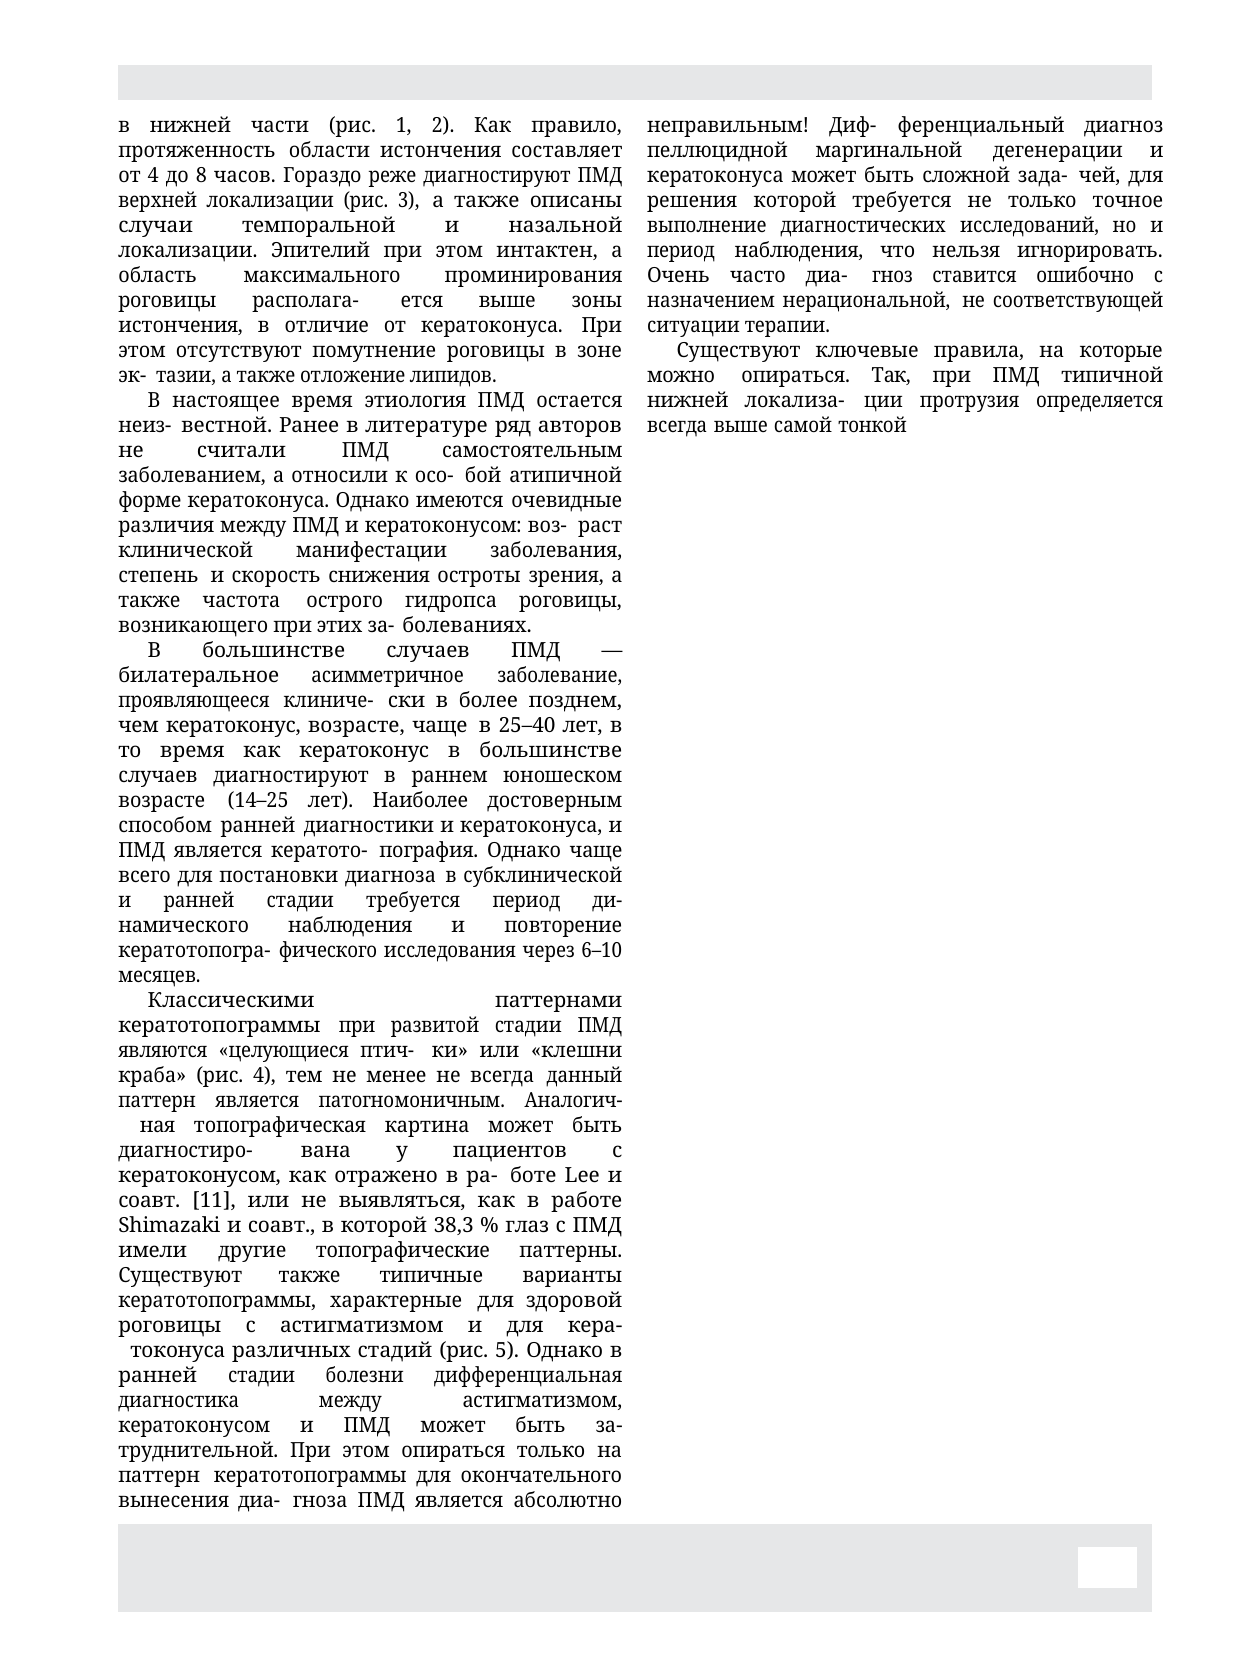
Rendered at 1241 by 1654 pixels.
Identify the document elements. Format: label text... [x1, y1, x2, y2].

text в нижней части (рис. 1, 2). Как правило, протяженность области истончения составляет от 4 до 8 часов. Гораздо реже диагностируют ПМД верхней локализации (рис. 3), а также описаны случаи темпоральной и назальной локализации. Эпителий при этом интактен, а область максимального проминирования роговицы располага‑ ется выше зоны истончения, в отличие от кератоконуса. При этом отсутствуют помутнение роговицы в зоне эк‑ тазии, а также отложение липидов. [118, 113, 622, 388]
text Существуют ключевые правила, на которые можно опираться. Так, при ПМД типичной нижней локализа‑ ции протрузия определяется всегда выше самой тонкой [647, 338, 1163, 438]
text В настоящее время этиология ПМД остается неиз‑ вестной. Ранее в литературе ряд авторов не считали ПМД самостоятельным заболеванием, а относили к осо‑ бой атипичной форме кератоконуса. Однако имеются очевидные различия между ПМД и кератоконусом: воз‑ раст клинической манифестации заболевания, степень и скорость снижения остроты зрения, а также частота острого гидропса роговицы, возникающего при этих за‑ болеваниях. [118, 388, 622, 638]
text В большинстве случаев ПМД — билатеральное асимметричное заболевание, проявляющееся клиниче‑ ски в более позднем, чем кератоконус, возрасте, чаще в 25–40 лет, в то время как кератоконус в большинстве случаев диагностируют в раннем юношеском возрасте (14–25 лет). Наиболее достоверным способом ранней диагностики и кератоконуса, и ПМД является кератото‑ пография. Однако чаще всего для постановки диагноза в субклинической и ранней стадии требуется период ди‑ намического наблюдения и повторение кератотопогра‑ фического исследования через 6–10 месяцев. [118, 638, 622, 988]
text Классическими паттернами кератотопограммы при развитой стадии ПМД являются «целующиеся птич‑ ки» или «клешни краба» (рис. 4), тем не менее не всегда данный паттерн является патогномоничным. Аналогич‑ ная топографическая картина может быть диагностиро‑ вана у пациентов с кератоконусом, как отражено в ра‑ боте Lee и соавт. [11], или не выявляться, как в работе Shimazaki и соавт., в которой 38,3 % глаз с ПМД имели другие топографические паттерны. Существуют также типичные варианты кератотопограммы, характерные для здоровой роговицы с астигматизмом и для кера‑ токонуса различных стадий (рис. 5). Однако в ранней стадии болезни дифференциальная диагностика между астигматизмом, кератоконусом и ПМД может быть за‑ труднительной. При этом опираться только на паттерн кератотопограммы для окончательного вынесения диа‑ гноза ПМД является абсолютно неправильным! Диф‑ ференциальный диагноз пеллюцидной маргинальной дегенерации и кератоконуса может быть сложной зада‑ чей, для решения которой требуется не только точное выполнение диагностических исследований, но и период наблюдения, что нельзя игнорировать. Очень часто диа‑ гноз ставится ошибочно с назначением нерациональной, не соответствующей ситуации терапии. [647, 113, 1163, 338]
text Классическими паттернами кератотопограммы при развитой стадии ПМД являются «целующиеся птич‑ ки» или «клешни краба» (рис. 4), тем не менее не всегда данный паттерн является патогномоничным. Аналогич‑ ная топографическая картина может быть диагностиро‑ вана у пациентов с кератоконусом, как отражено в ра‑ боте Lee и соавт. [11], или не выявляться, как в работе Shimazaki и соавт., в которой 38,3 % глаз с ПМД имели другие топографические паттерны. Существуют также типичные варианты кератотопограммы, характерные для здоровой роговицы с астигматизмом и для кера‑ токонуса различных стадий (рис. 5). Однако в ранней стадии болезни дифференциальная диагностика между астигматизмом, кератоконусом и ПМД может быть за‑ труднительной. При этом опираться только на паттерн кератотопограммы для окончательного вынесения диа‑ гноза ПМД является абсолютно неправильным! Диф‑ ференциальный диагноз пеллюцидной маргинальной дегенерации и кератоконуса может быть сложной зада‑ чей, для решения которой требуется не только точное выполнение диагностических исследований, но и период наблюдения, что нельзя игнорировать. Очень часто диа‑ гноз ставится ошибочно с назначением нерациональной, не соответствующей ситуации терапии. [118, 988, 622, 1513]
